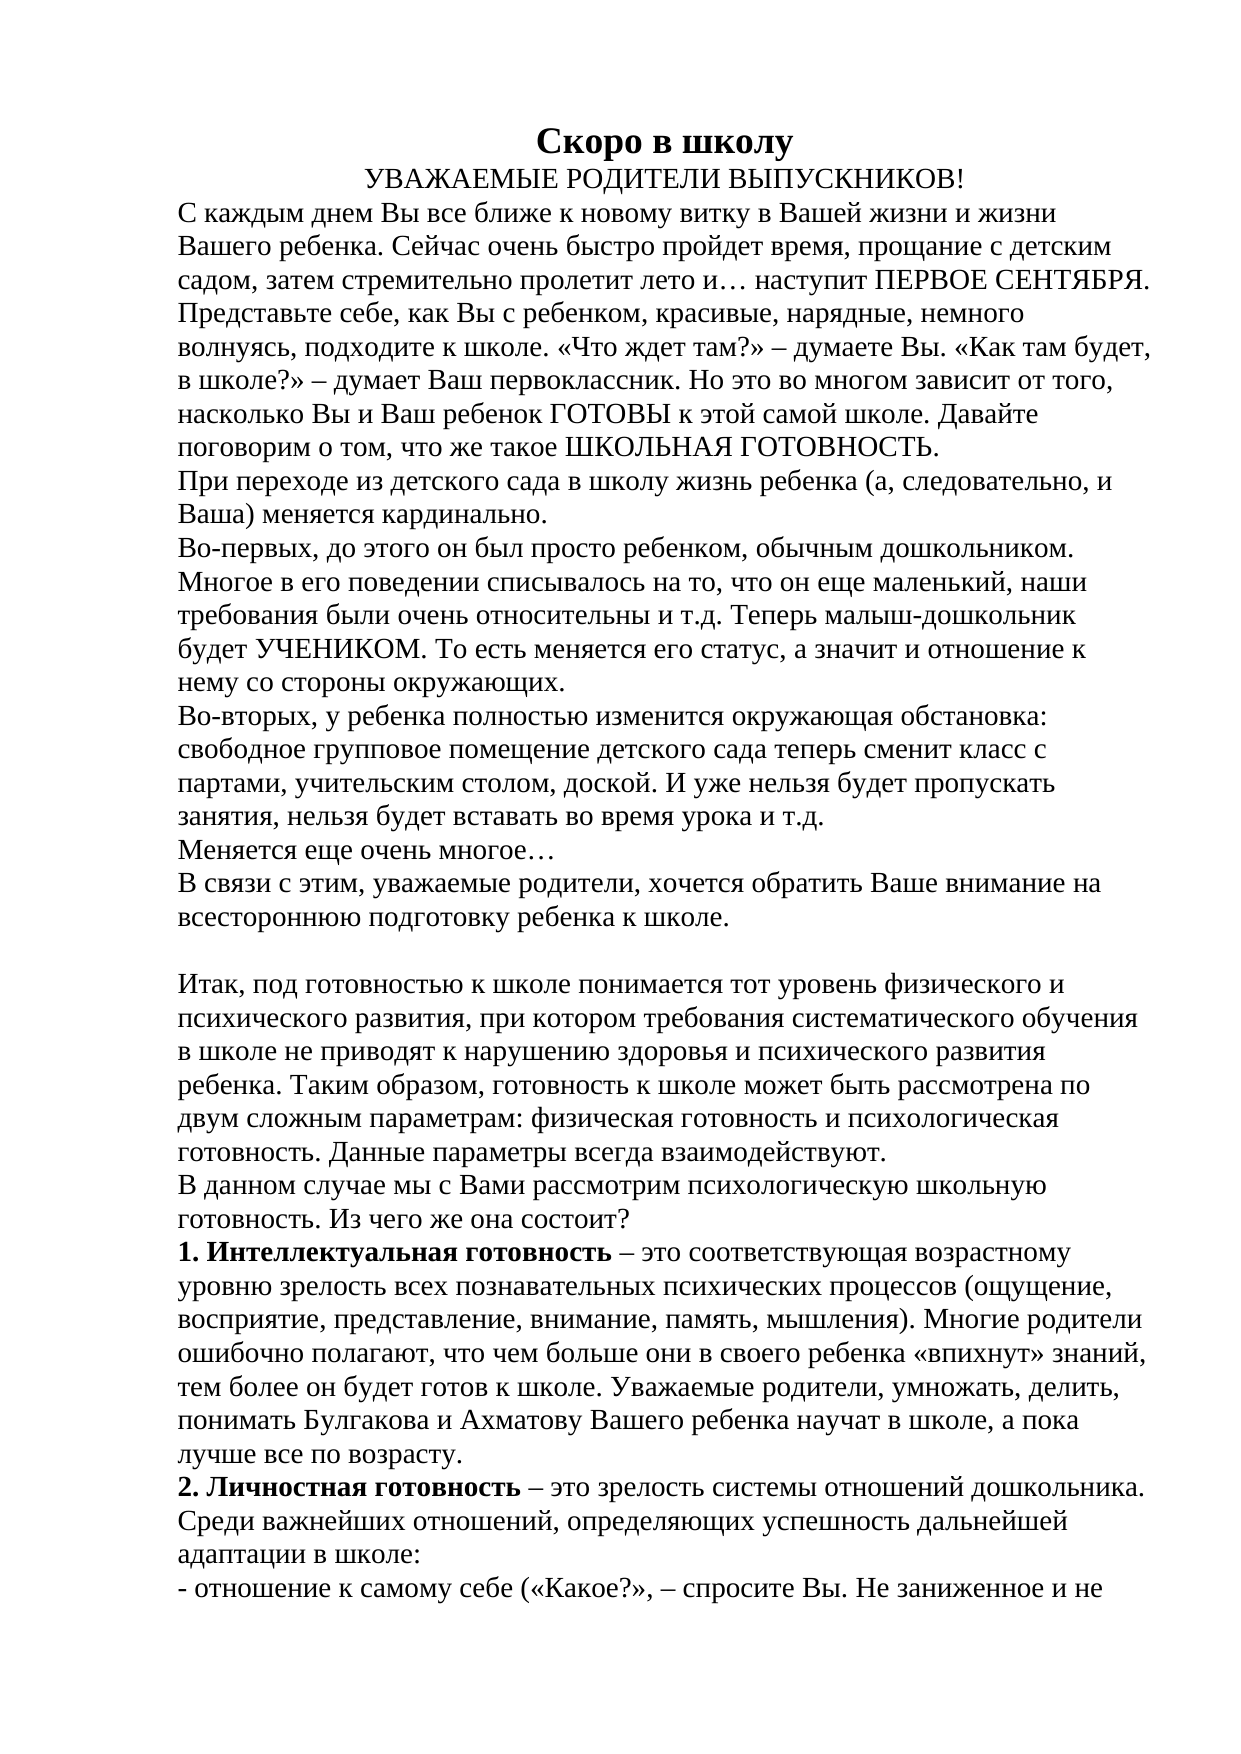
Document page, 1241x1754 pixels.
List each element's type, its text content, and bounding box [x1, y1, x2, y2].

text Во-вторых, у ребенка полностью изменится окружающая обстановка: свободное групповое помещение детского сада теперь сменит класс с партами, учительским столом, доской. И уже нельзя будет пропускать занятия, нельзя будет вставать во время урока и т.д. [177, 698, 1152, 832]
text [177, 1469, 1152, 1603]
text Итак, под готовностью к школе понимается тот уровень физического и психического развития, при котором требования систематического обучения в школе не приводят к нарушению здоровья и психического развития ребенка. Таким образом, готовность к школе может быть рассмотрена по двум сложным параметрам: физическая готовность и психологическая готовность. Данные параметры всегда взаимодействуют. [177, 966, 1152, 1167]
text Скоро в школу [177, 118, 1152, 161]
text При переходе из детского сада в школу жизнь ребенка (а, следовательно, и Ваша) меняется кардинально. [177, 463, 1152, 530]
text С каждым днем Вы все ближе к новому витку в Вашей жизни и жизни Вашего ребенка. Сейчас очень быстро пройдет время, прощание с детским садом, затем стремительно пролетит лето и… наступит ПЕРВОЕ СЕНТЯБРЯ. Представьте себе, как Вы с ребенком, красивые, нарядные, немного волнуясь, подходите к школе. «Что ждет там?» – думаете Вы. «Как там будет, в школе?» – думает Ваш первоклассник. Но это во многом зависит от того, насколько Вы и Ваш ребенок ГОТОВЫ к этой самой школе. Давайте поговорим о том, что же такое ШКОЛЬНАЯ ГОТОВНОСТЬ. [177, 195, 1152, 463]
text В связи с этим, уважаемые родители, хочется обратить Ваше внимание на всестороннюю подготовку ребенка к школе. [177, 866, 1152, 933]
text Во-первых, до этого он был просто ребенком, обычным дошкольником. Многое в его поведении списывалось на то, что он еще маленький, наши требования были очень относительны и т.д. Теперь малыш-дошкольник будет УЧЕНИКОМ. То есть меняется его статус, а значит и отношение к нему со стороны окружающих. [177, 530, 1152, 698]
text 1. Интеллектуальная готовность – это соответствующая возрастному уровню зрелость всех познавательных психических процессов (ощущение, восприятие, представление, внимание, память, мышления). Многие родители ошибочно полагают, что чем больше они в своего ребенка «впихнут» знаний, тем более он будет готов к школе. Уважаемые родители, умножать, делить, понимать Булгакова и Ахматову Вашего ребенка научат в школе, а пока лучше все по возрасту. [177, 1234, 1152, 1469]
text Меняется еще очень многое… [177, 832, 1152, 866]
text В данном случае мы с Вами рассмотрим психологическую школьную готовность. Из чего же она состоит? [177, 1167, 1152, 1234]
text УВАЖАЕМЫЕ РОДИТЕЛИ ВЫПУСКНИКОВ! [177, 161, 1152, 195]
